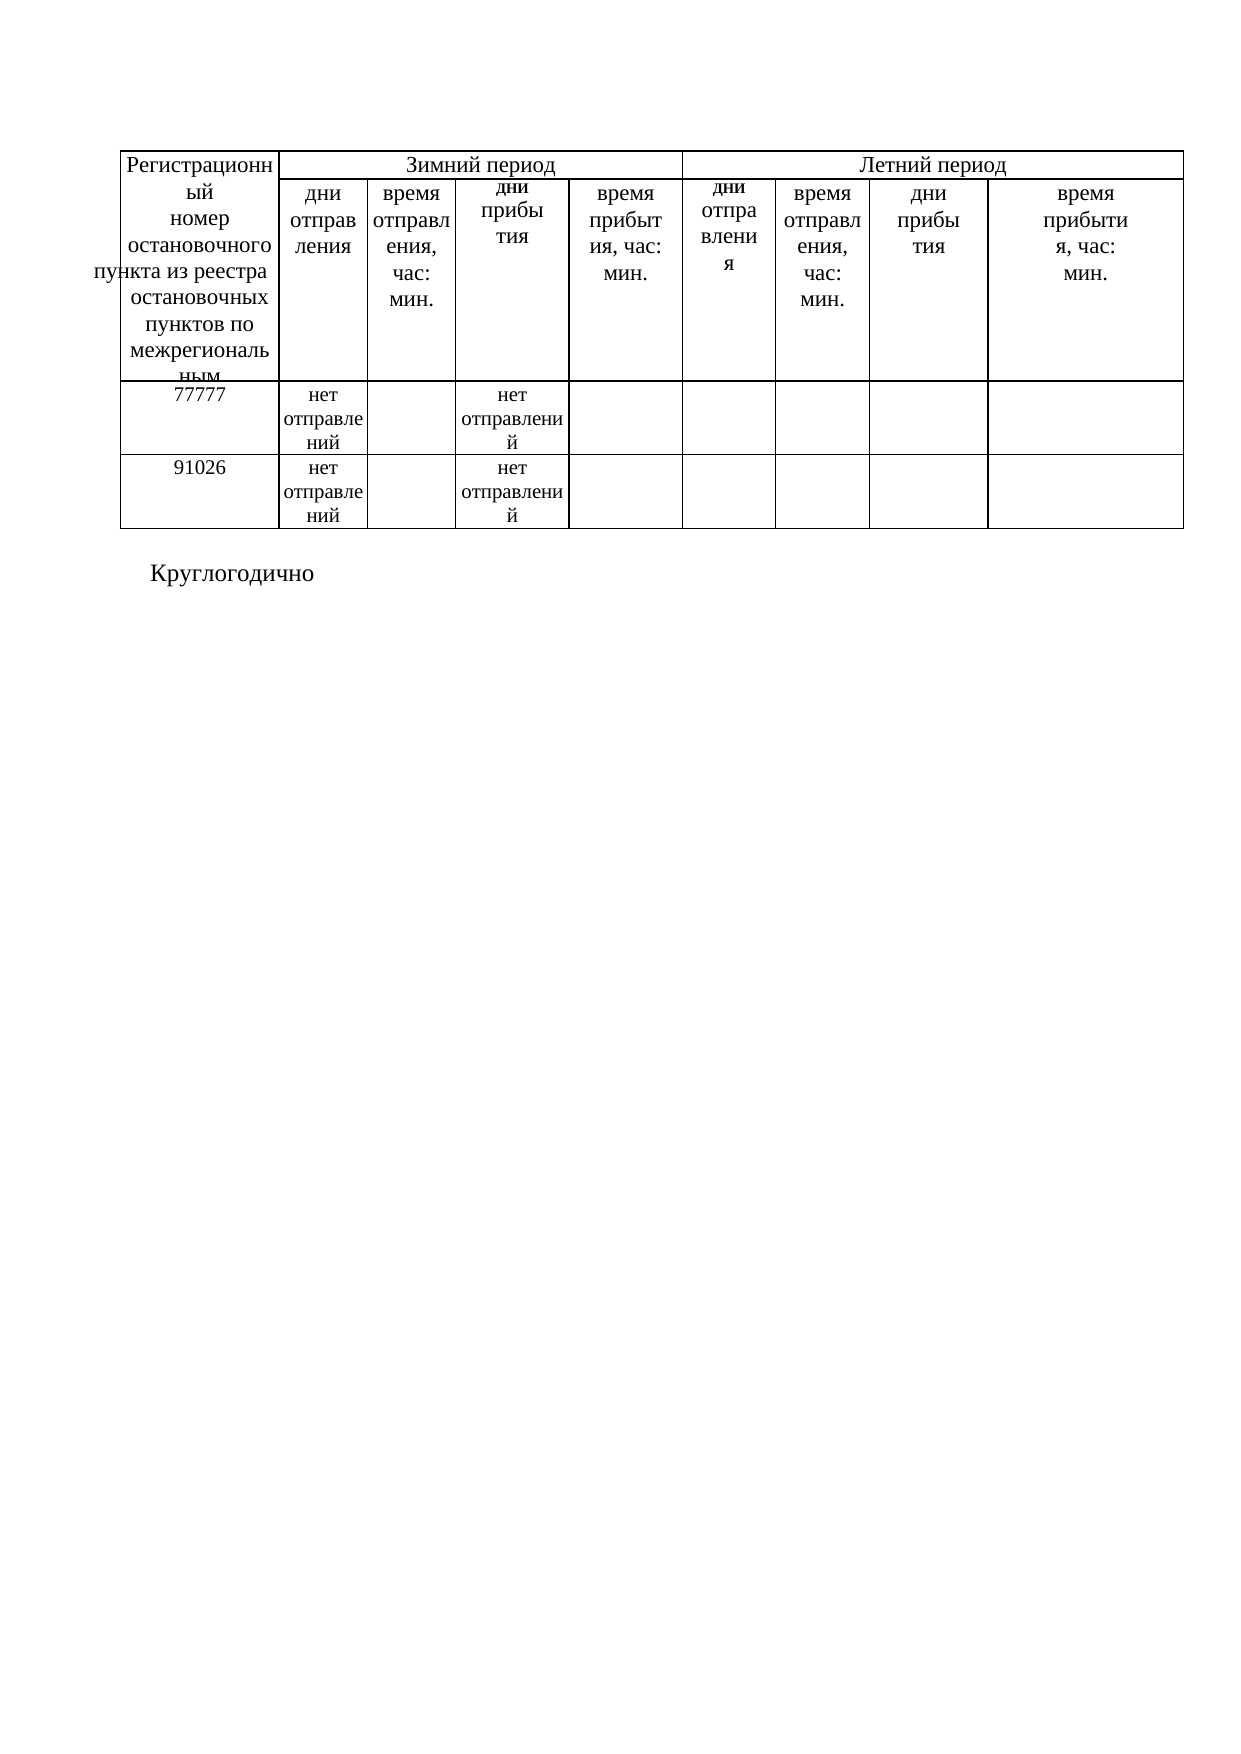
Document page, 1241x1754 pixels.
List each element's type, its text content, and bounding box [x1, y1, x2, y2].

table_cell 77777 [121, 382, 278, 454]
table_cell нет отправлений [280, 455, 367, 527]
table_cell [683, 382, 775, 454]
table_cell время прибыти я, час: мин. [989, 180, 1183, 380]
table_cell [570, 455, 682, 527]
table_cell нет отправлений [456, 455, 568, 527]
table_cell [989, 382, 1183, 454]
table_cell ДНИ прибы тия [456, 180, 568, 380]
table_cell время отправл ения, час: мин. [368, 180, 455, 380]
table_cell нет отправлений [456, 382, 568, 454]
table_cell [368, 382, 455, 454]
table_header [121, 152, 278, 380]
table_cell ДНИ отпра влени я [683, 180, 775, 380]
table_cell [368, 455, 455, 527]
text Круглогодично [150, 558, 1090, 587]
table_header Зимний период [280, 152, 682, 178]
table_cell время отправл ения, час: мин. [776, 180, 869, 380]
table_cell [570, 382, 682, 454]
table_cell нет отправлений [280, 382, 367, 454]
table_cell [870, 382, 987, 454]
table_cell [776, 455, 869, 527]
table_cell 91026 [121, 455, 278, 527]
table_cell [870, 455, 987, 527]
table_cell [989, 455, 1183, 527]
table_cell [683, 455, 775, 527]
table_header Летний период [683, 152, 1183, 178]
table_cell [776, 382, 869, 454]
table_cell дни отправ ления [280, 180, 367, 380]
table_cell дни прибы тия [870, 180, 987, 380]
table_cell время прибыт ия, час: мин. [570, 180, 682, 380]
